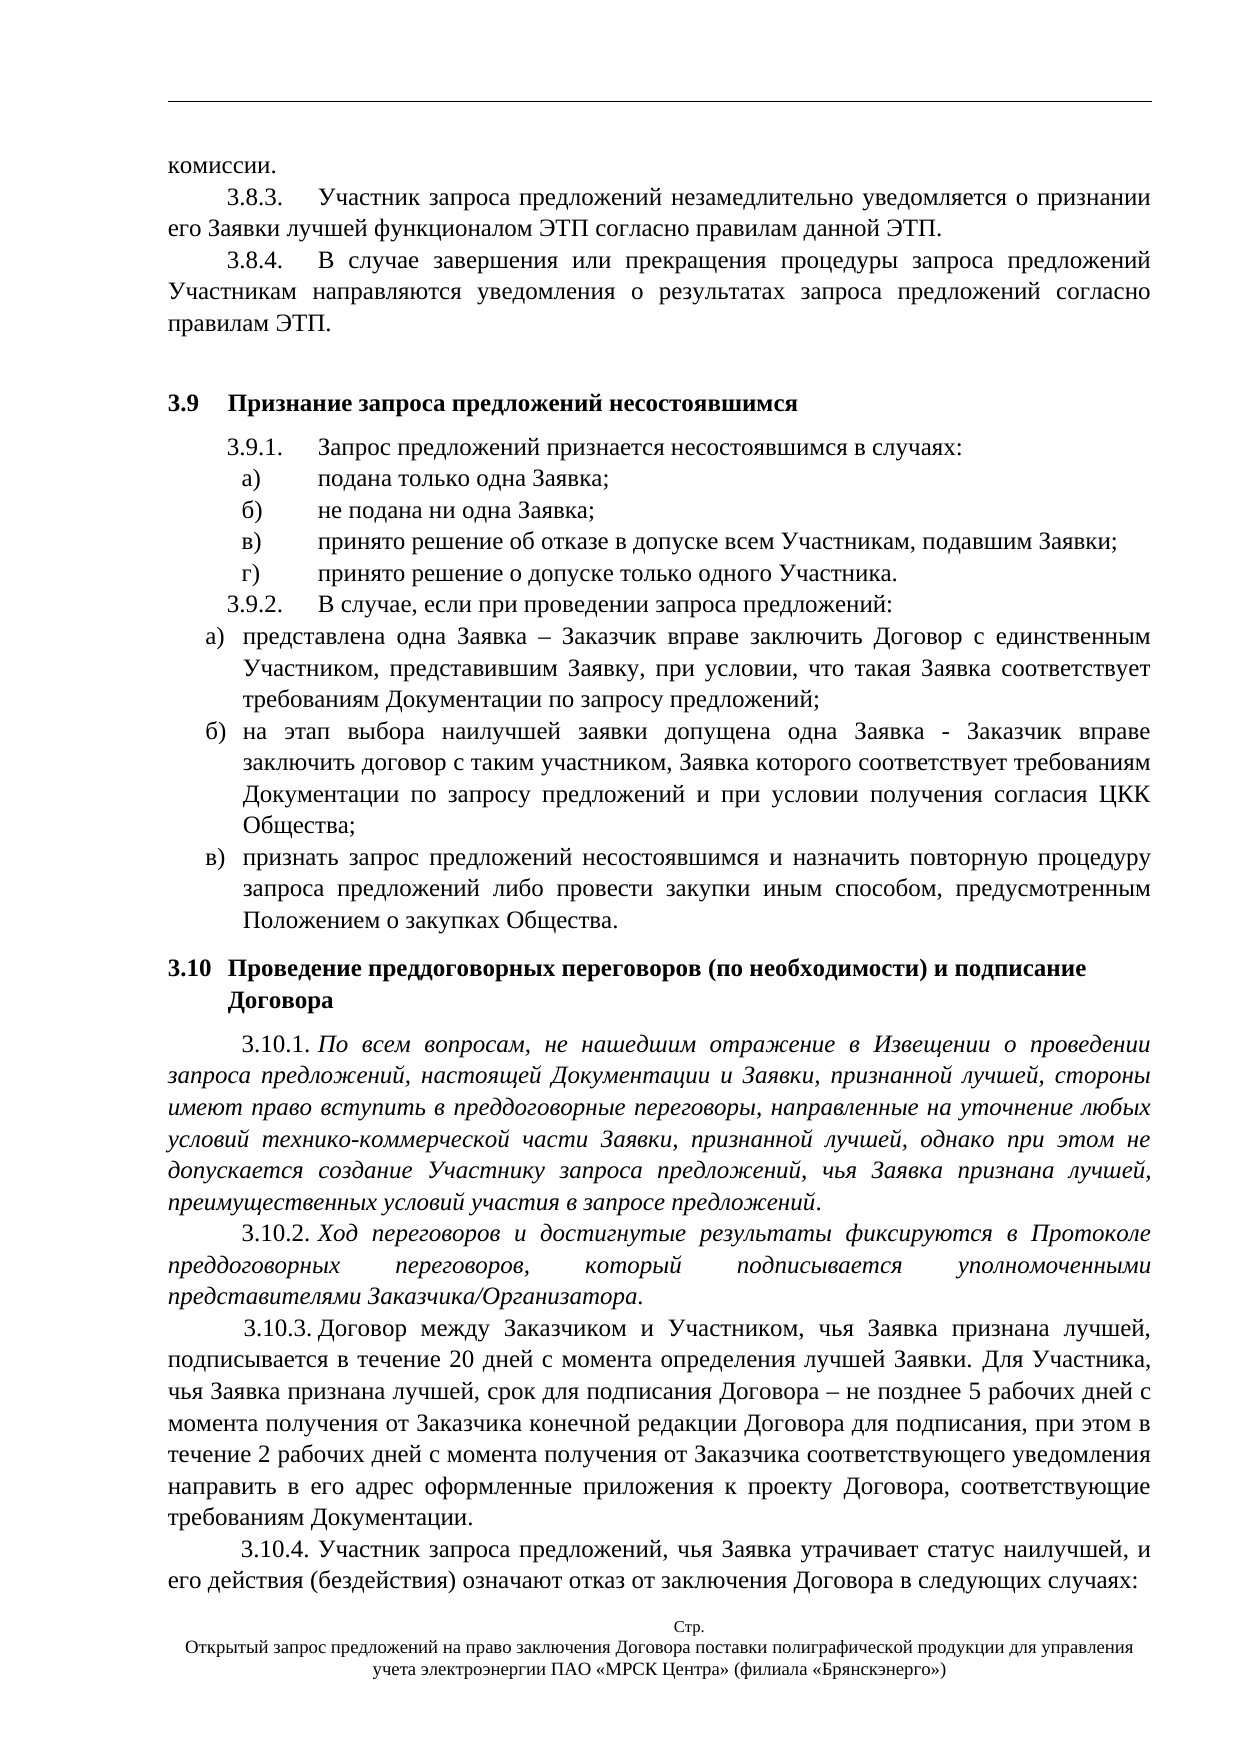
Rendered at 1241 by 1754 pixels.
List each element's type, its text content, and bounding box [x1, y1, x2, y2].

list признать запрос предложений несостоявшимся и назначить повторную процедуру запроса предложений либо провести закупки иным способом, предусмотренным Положением о закупках Общества. [205, 842, 1152, 934]
list на этап выбора наилучшей заявки допущена одна Заявка - Заказчик вправе заключить договор с таким участником, Заявка которого соответствует требованиям Документации по запросу предложений и при условии получения согласия ЦКК Общества; [205, 716, 1152, 839]
list Участник запроса предложений, чья Заявка утрачивает статус наилучшей, и его действия (бездействия) означают отказ от заключения Договора в следующих случаях: [168, 1534, 1152, 1594]
list не подана ни одна Заявка; [168, 495, 1152, 523]
subtitle Признание запроса предложений несостоявшимся [168, 388, 1152, 416]
list Участник запроса предложений незамедлительно уведомляется о признании его Заявки лучшей функционалом ЭТП согласно правилам данной ЭТП. [168, 182, 1152, 242]
list В случае, если при проведении запроса предложений: [168, 589, 1152, 618]
list Договор между Заказчиком и Участником, чья Заявка признана лучшей, подписывается в течение 20 дней с момента определения лучшей Заявки. Для Участника, чья Заявка признана лучшей, срок для подписания Договора – не позднее 5 рабочих дней с момента получения от Заказчика конечной редакции Договора для подписания, при этом в течение 2 рабочих дней с момента получения от Заказчика соответствующего уведомления направить в его адрес оформленные приложения к проекту Договора, соответствующие требованиям Документации. [168, 1313, 1152, 1531]
list принято решение об отказе в допуске всем Участникам, подавшим Заявки; [168, 526, 1152, 555]
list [168, 150, 1152, 179]
list По всем вопросам, не нашедшим отражение в Извещении о проведении запроса предложений, настоящей Документации и Заявки, признанной лучшей, стороны имеют право вступить в преддоговорные переговоры, направленные на уточнение любых условий технико-коммерческой части Заявки, признанной лучшей, однако при этом не допускается создание Участнику запроса предложений, чья Заявка признана лучшей, преимущественных условий участия в запросе предложений. [168, 1029, 1152, 1216]
list подана только одна Заявка; [168, 463, 1152, 492]
list В случае завершения или прекращения процедуры запроса предложений Участникам направляются уведомления о результатах запроса предложений согласно правилам ЭТП. [168, 245, 1152, 337]
list принято решение о допуске только одного Участника. [168, 558, 1152, 587]
list Запрос предложений признается несостоявшимся в случаях: [168, 432, 1152, 460]
list Ход переговоров и достигнутые результаты фиксируются в Протоколе преддоговорных переговоров, который подписывается уполномоченными представителями Заказчика/Организатора. [168, 1218, 1152, 1310]
list представлена одна Заявка – Заказчик вправе заключить Договор с единственным Участником, представившим Заявку, при условии, что такая Заявка соответствует требованиям Документации по запросу предложений; [205, 621, 1152, 713]
subtitle Проведение преддоговорных переговоров (по необходимости) и подписание Договора [168, 953, 1152, 1014]
